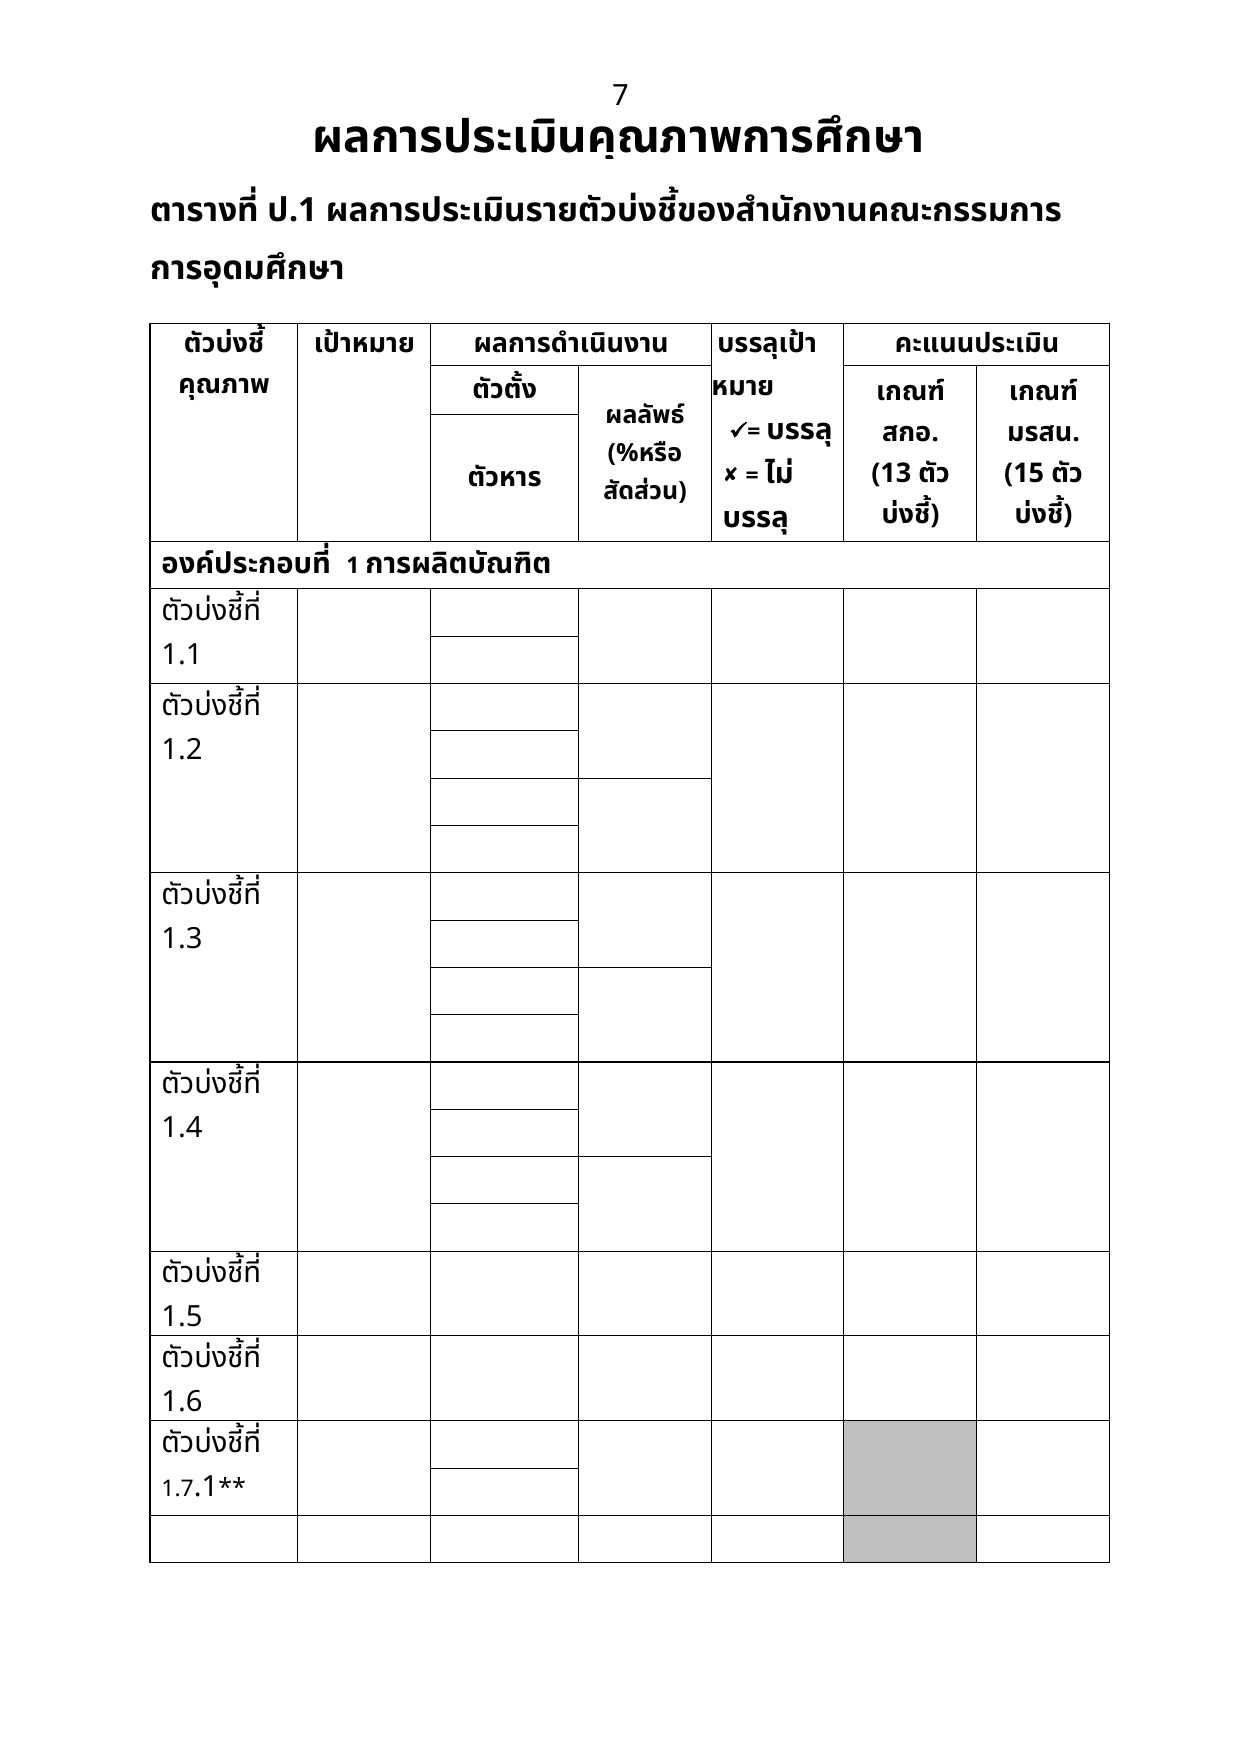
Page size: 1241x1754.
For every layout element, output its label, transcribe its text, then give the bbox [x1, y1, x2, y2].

table_cell [977, 1421, 1109, 1515]
table_cell [579, 873, 711, 967]
table_cell [298, 684, 430, 872]
table_cell ตัวบ่งชี้ที่ 1.1 [151, 589, 297, 683]
table_cell ตัวตั้ง [431, 366, 578, 414]
table_cell [431, 1469, 578, 1515]
table_cell [298, 1252, 430, 1335]
table_cell [298, 1516, 430, 1562]
table_cell [298, 1421, 430, 1515]
table_header เป้าหมาย [298, 324, 430, 541]
table_cell [712, 873, 843, 1061]
table_cell ตัวบ่งชี้ที่ 1.4 [151, 1063, 297, 1251]
table_cell [712, 1516, 843, 1562]
table_cell [579, 968, 711, 1061]
table_cell ตัวบ่งชี้ที่ 1.5 [151, 1252, 297, 1335]
table_cell [579, 1421, 711, 1515]
table_cell [844, 684, 976, 872]
table_cell [431, 968, 578, 1014]
table_cell [431, 684, 578, 730]
table_cell [712, 1063, 843, 1251]
table_cell [431, 637, 578, 683]
table_cell [844, 1421, 976, 1515]
table_cell [579, 684, 711, 778]
table_cell [298, 873, 430, 1061]
table_cell [431, 1421, 578, 1467]
text ตารางที่ ป.1 ผลการประเมินรายตัวบ่งชี้ของสำนักงานคณะกรรมการการอุดมศึกษา [150, 164, 1090, 294]
table_cell [844, 1252, 976, 1335]
table_cell [579, 779, 711, 872]
table_cell [712, 1252, 843, 1335]
table_cell เกณฑ์ มรสน. (15 ตัวบ่งชี้) [977, 366, 1109, 541]
table_cell [431, 779, 578, 825]
table_cell [431, 921, 578, 967]
table_cell [579, 1336, 711, 1420]
table_cell [431, 589, 578, 636]
table_header คะแนนประเมิน [844, 324, 1109, 365]
table_cell [431, 873, 578, 919]
table_cell [431, 1015, 578, 1061]
table_cell [298, 1336, 430, 1420]
table_cell [712, 589, 843, 683]
table_cell [977, 684, 1109, 872]
table_cell [431, 1157, 578, 1203]
table_cell [431, 1516, 578, 1562]
table_cell เกณฑ์ สกอ. (13 ตัวบ่งชี้) [844, 366, 976, 541]
table_cell [712, 1421, 843, 1515]
table_cell ตัวบ่งชี้ที่ 1.7.1** [151, 1421, 297, 1515]
table_cell [431, 826, 578, 872]
table_header บรรลุเป้าหมาย = บรรลุ = ไม่บรรลุ [712, 324, 843, 541]
table_cell ผลลัพธ์ (%หรือสัดส่วน) [579, 366, 711, 541]
table_cell [431, 731, 578, 778]
table_cell [431, 1204, 578, 1251]
table_cell [977, 1336, 1109, 1420]
table_cell [579, 1252, 711, 1335]
table_cell [844, 873, 976, 1061]
table_cell [579, 1157, 711, 1251]
table_cell [977, 1516, 1109, 1562]
table_cell [977, 1252, 1109, 1335]
table_cell ตัวบ่งชี้ที่ 1.6 [151, 1336, 297, 1420]
table_cell [298, 1063, 430, 1251]
table_cell [977, 873, 1109, 1061]
table_cell [712, 1336, 843, 1420]
table_cell [977, 1063, 1109, 1251]
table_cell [151, 1516, 297, 1562]
table_cell [844, 1516, 976, 1562]
table_cell ตัวหาร [431, 415, 578, 541]
table_cell [844, 589, 976, 683]
table_cell ตัวบ่งชี้ที่ 1.2 [151, 684, 297, 872]
table_cell [579, 1516, 711, 1562]
table_cell [431, 1110, 578, 1156]
table_cell องค์ประกอบที่ 1 การผลิตบัณฑิต [151, 542, 1109, 588]
table_cell [977, 589, 1109, 683]
table_cell [431, 1336, 578, 1420]
table_cell [579, 1063, 711, 1156]
table_cell [579, 589, 711, 683]
table_cell ตัวบ่งชี้ที่ 1.3 [151, 873, 297, 1061]
table_header ตัวบ่งชี้คุณภาพ [151, 324, 297, 541]
table_cell [431, 1063, 578, 1109]
table_header ผลการดำเนินงาน [431, 324, 711, 365]
table_cell [712, 684, 843, 872]
table_cell [844, 1063, 976, 1251]
table_cell [844, 1336, 976, 1420]
table_cell [431, 1252, 578, 1335]
table_cell [298, 589, 430, 683]
